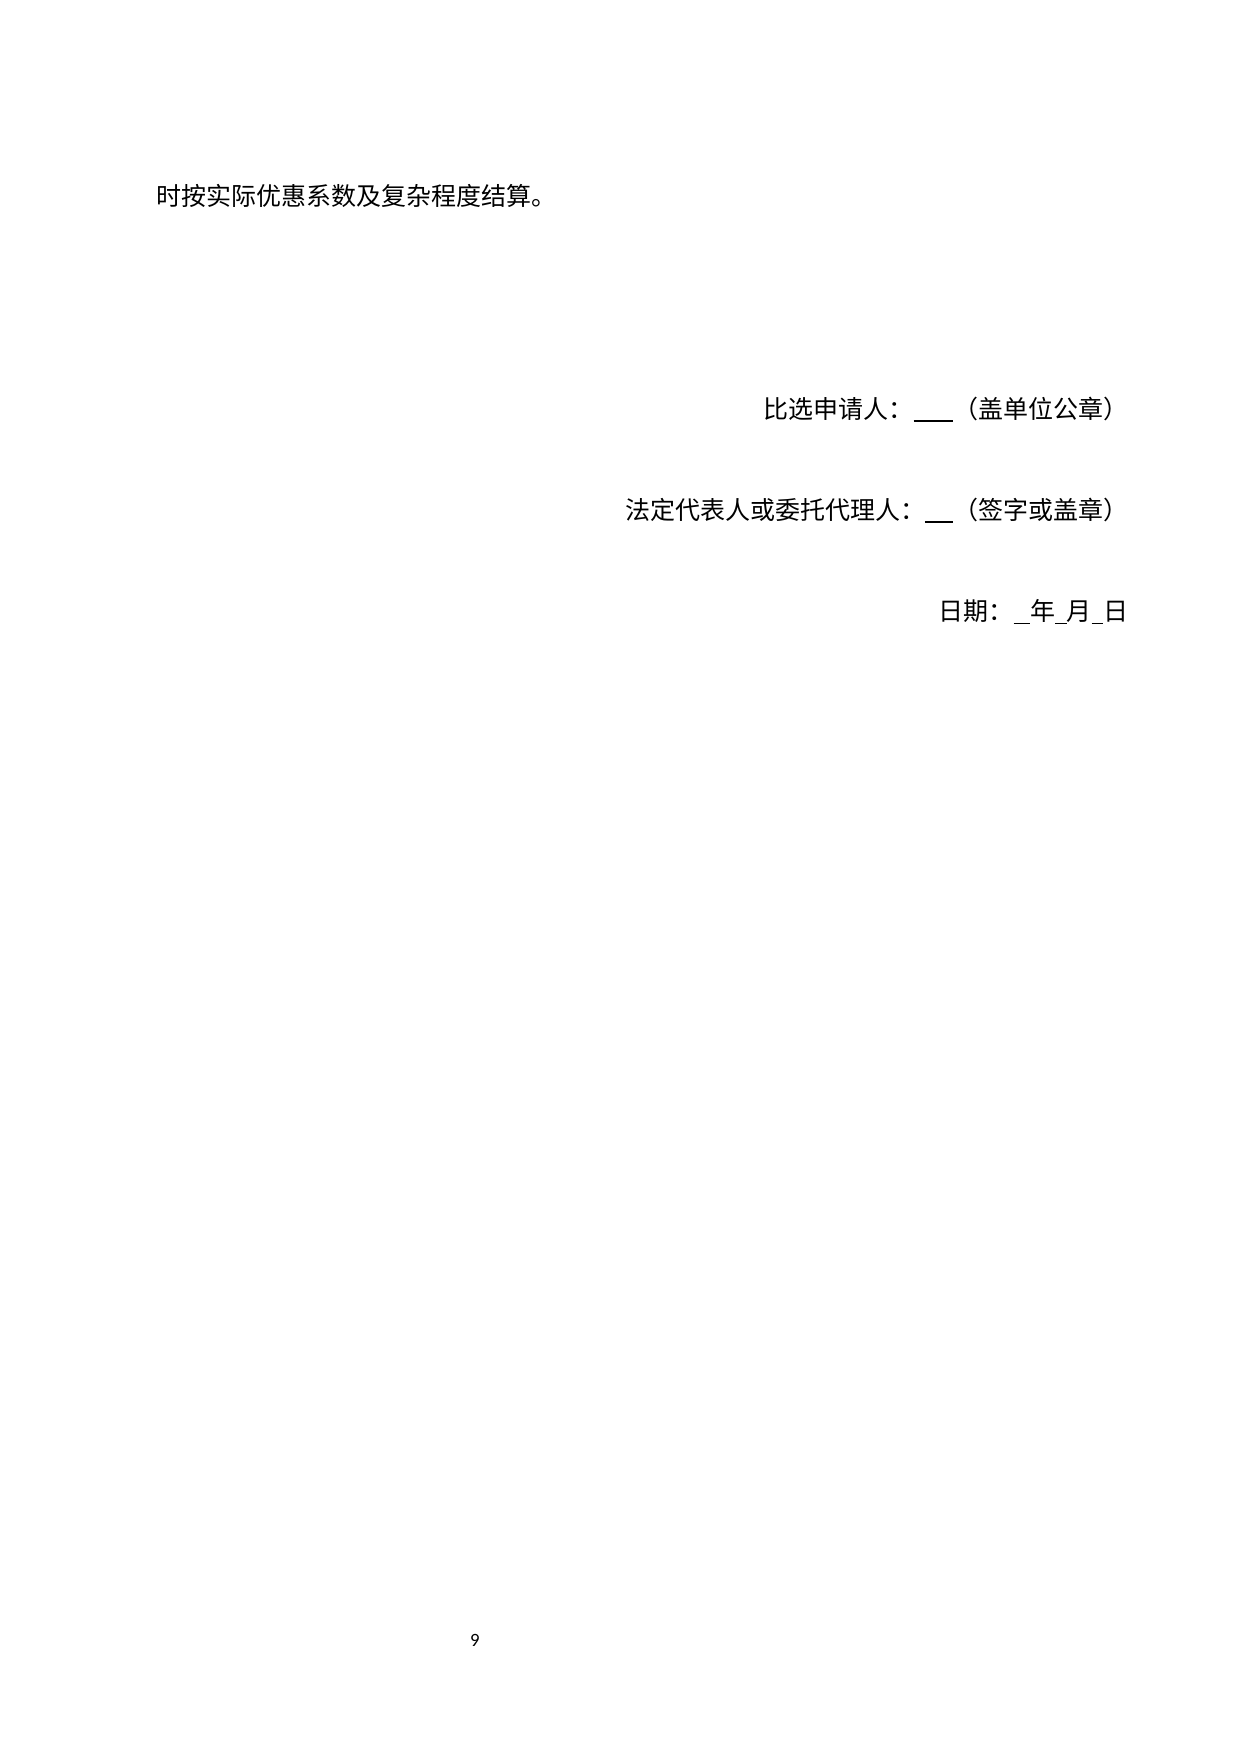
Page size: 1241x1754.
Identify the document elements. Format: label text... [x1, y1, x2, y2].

text 日期： 年 月 日 [112, 577, 1128, 642]
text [156, 162, 1128, 227]
text 比选申请人： （盖单位公章） [112, 375, 1128, 440]
text 法定代表人或委托代理人： （签字或盖章） [112, 476, 1128, 541]
